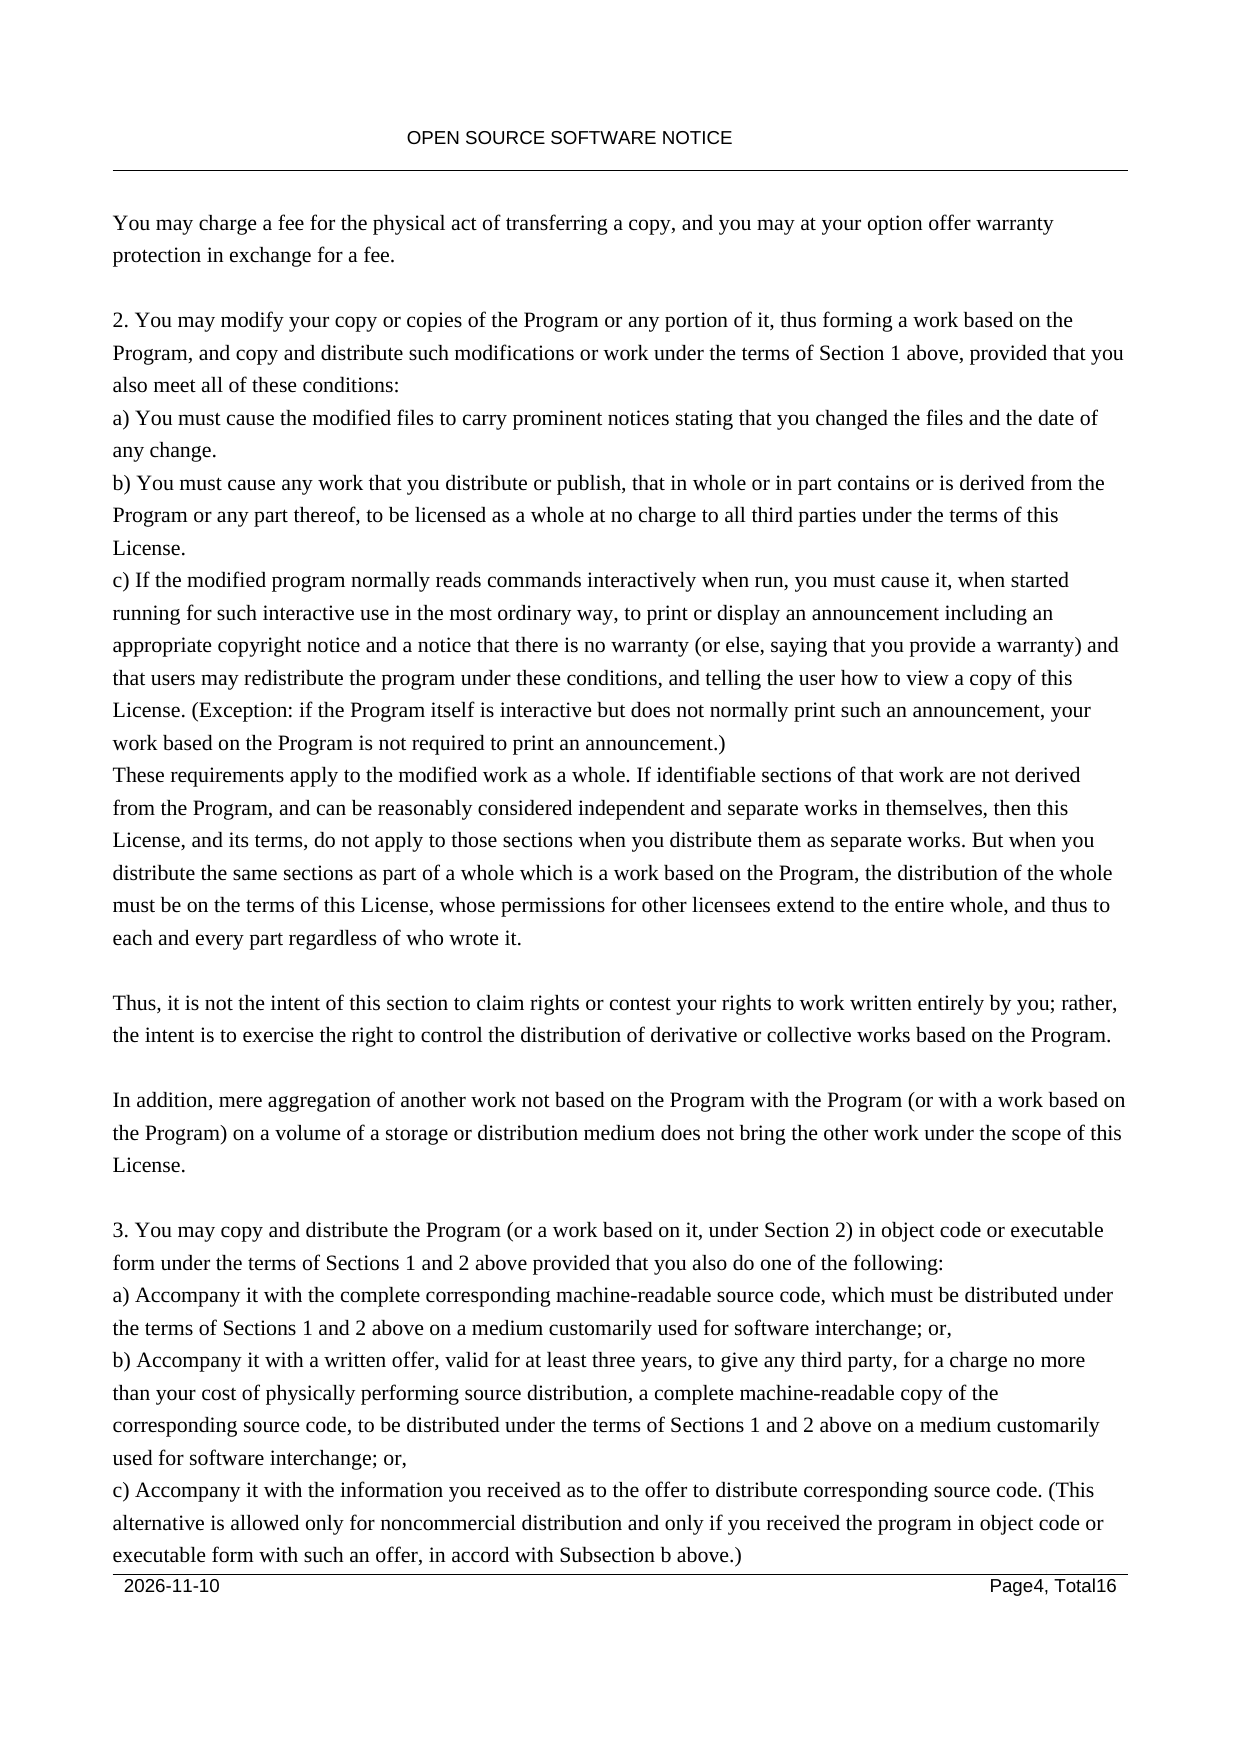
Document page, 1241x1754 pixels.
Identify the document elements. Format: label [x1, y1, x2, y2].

text [112, 206, 1128, 1571]
